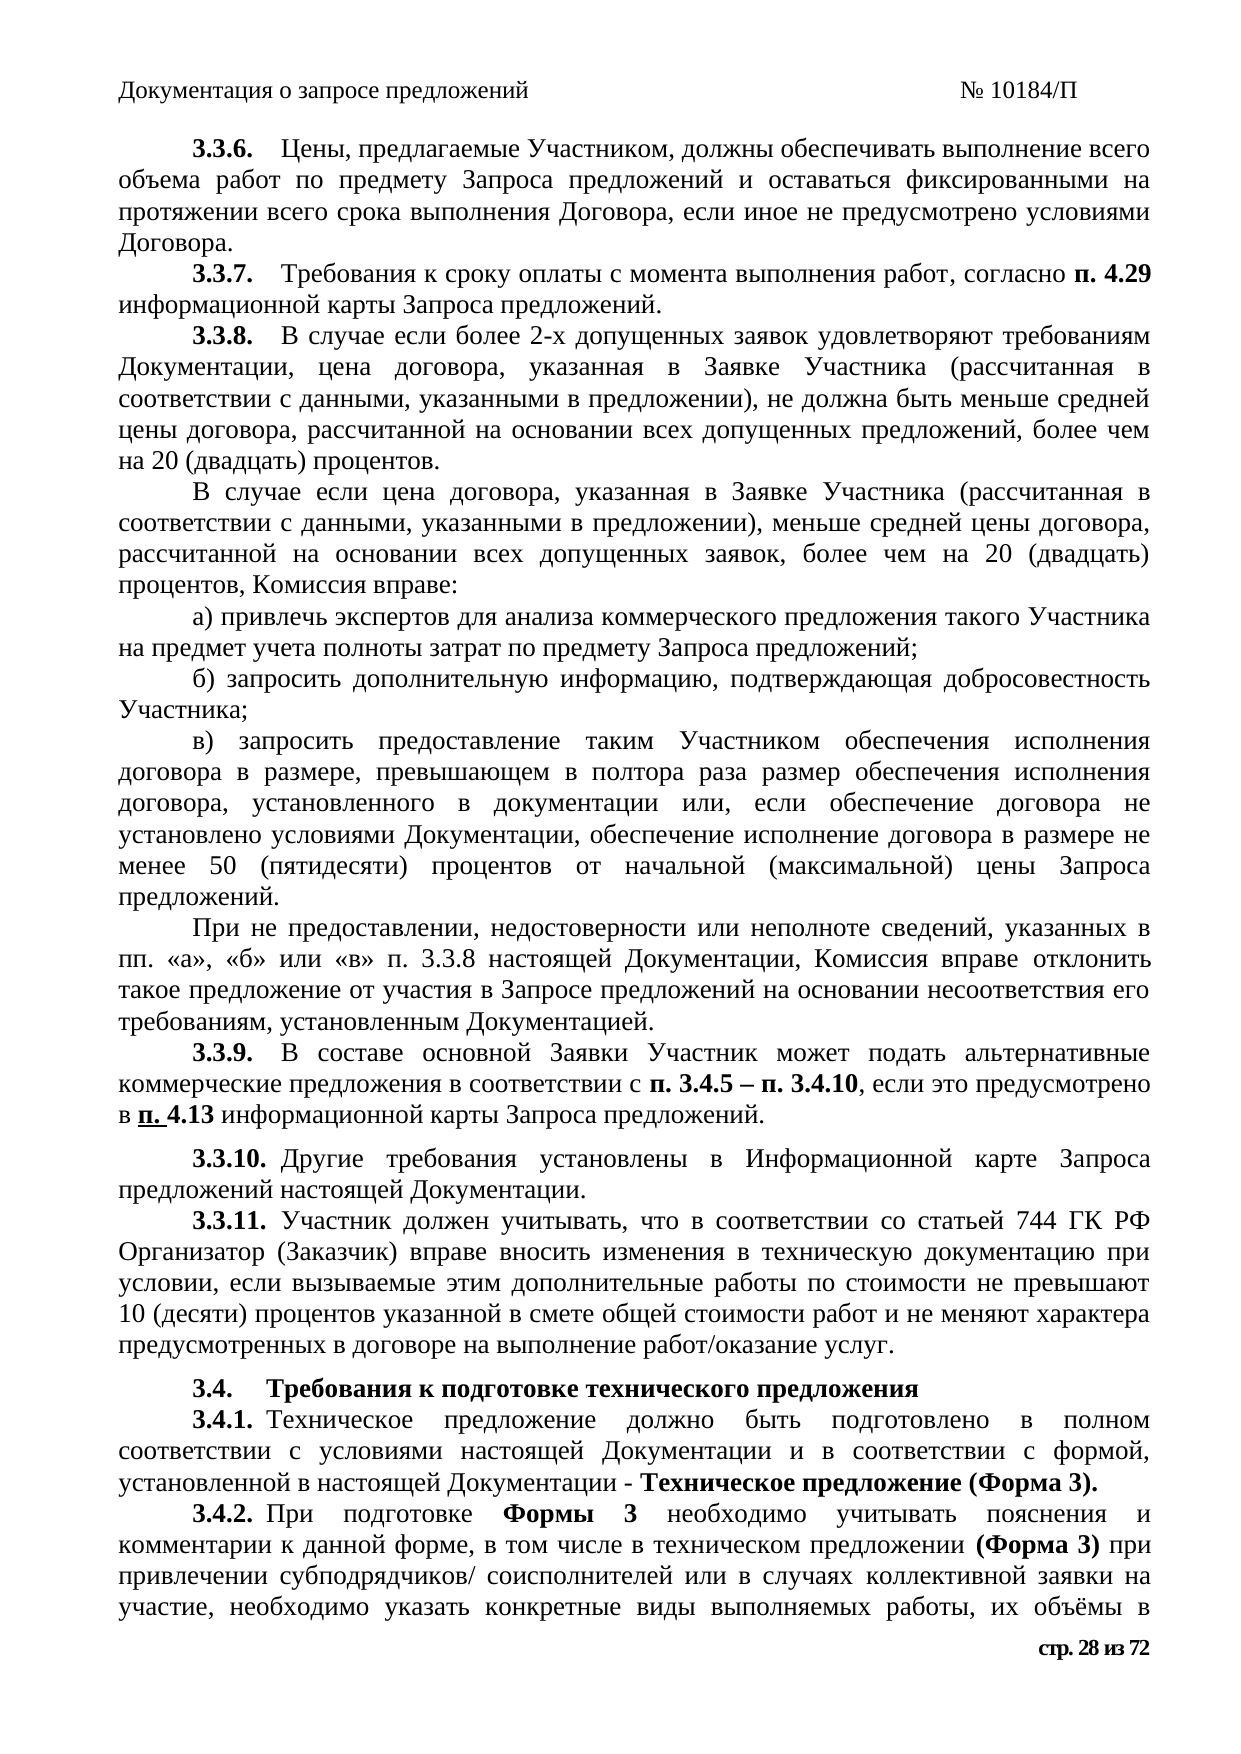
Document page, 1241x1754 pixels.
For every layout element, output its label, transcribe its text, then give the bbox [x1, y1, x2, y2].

list Цены, предлагаемые Участником, должны обеспечивать выполнение всего объема работ по предмету Запроса предложений и оставаться фиксированными на протяжении всего срока выполнения Договора, если иное не предусмотрено условиями Договора. [118, 132, 1152, 257]
list б) запросить дополнительную информацию, подтверждающая добросовестность Участника; [118, 662, 1152, 724]
list Техническое предложение должно быть подготовлено в полном соответствии с условиями настоящей Документации и в соответствии с формой, установленной в настоящей Документации - Техническое предложение (Форма 3). [118, 1403, 1152, 1497]
list При не предоставлении, недостоверности или неполноте сведений, указанных в пп. «а», «б» или «в» п. 3.3.8 настоящей Документации, Комиссия вправе отклонить такое предложение от участия в Запросе предложений на основании несоответствия его требованиям, установленным Документацией. [118, 911, 1152, 1036]
list Другие требования установлены в Информационной карте Запроса предложений настоящей Документации. [118, 1142, 1152, 1204]
list В случае если более 2-х допущенных заявок удовлетворяют требованиям Документации, цена договора, указанная в Заявке Участника (рассчитанная в соответствии с данными, указанными в предложении), не должна быть меньше средней цены договора, рассчитанной на основании всех допущенных предложений, более чем на 20 (двадцать) процентов. [118, 319, 1152, 475]
text Участник должен учитывать, что в соответствии со статьей 744 ГК РФ Организатор (Заказчик) вправе вносить изменения в техническую документацию при условии, если вызываемые этим дополнительные работы по стоимости не превышают 10 (десяти) процентов указанной в смете общей стоимости работ и не меняют характера предусмотренных в договоре на выполнение работ/оказание услуг. [118, 1204, 1152, 1360]
subtitle Требования к подготовке технического предложения [118, 1372, 1152, 1403]
list а) привлечь экспертов для анализа коммерческого предложения такого Участника на предмет учета полноты затрат по предмету Запроса предложений; [118, 600, 1152, 662]
list В случае если цена договора, указанная в Заявке Участника (рассчитанная в соответствии с данными, указанными в предложении), меньше средней цены договора, рассчитанной на основании всех допущенных заявок, более чем на 20 (двадцать) процентов, Комиссия вправе: [118, 475, 1152, 600]
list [118, 1497, 1152, 1621]
list Требования к сроку оплаты с момента выполнения работ, согласно п. 4.29 информационной карты Запроса предложений. [118, 257, 1152, 319]
text В составе основной Заявки Участник может подать альтернативные коммерческие предложения в соответствии с п. 3.4.5 – п. 3.4.10, если это предусмотрено в п. 4.13 информационной карты Запроса предложений. [118, 1036, 1152, 1129]
list в) запросить предоставление таким Участником обеспечения исполнения договора в размере, превышающем в полтора раза размер обеспечения исполнения договора, установленного в документации или, если обеспечение договора не установлено условиями Документации, обеспечение исполнение договора в размере не менее 50 (пятидесяти) процентов от начальной (максимальной) цены Запроса предложений. [118, 724, 1152, 911]
